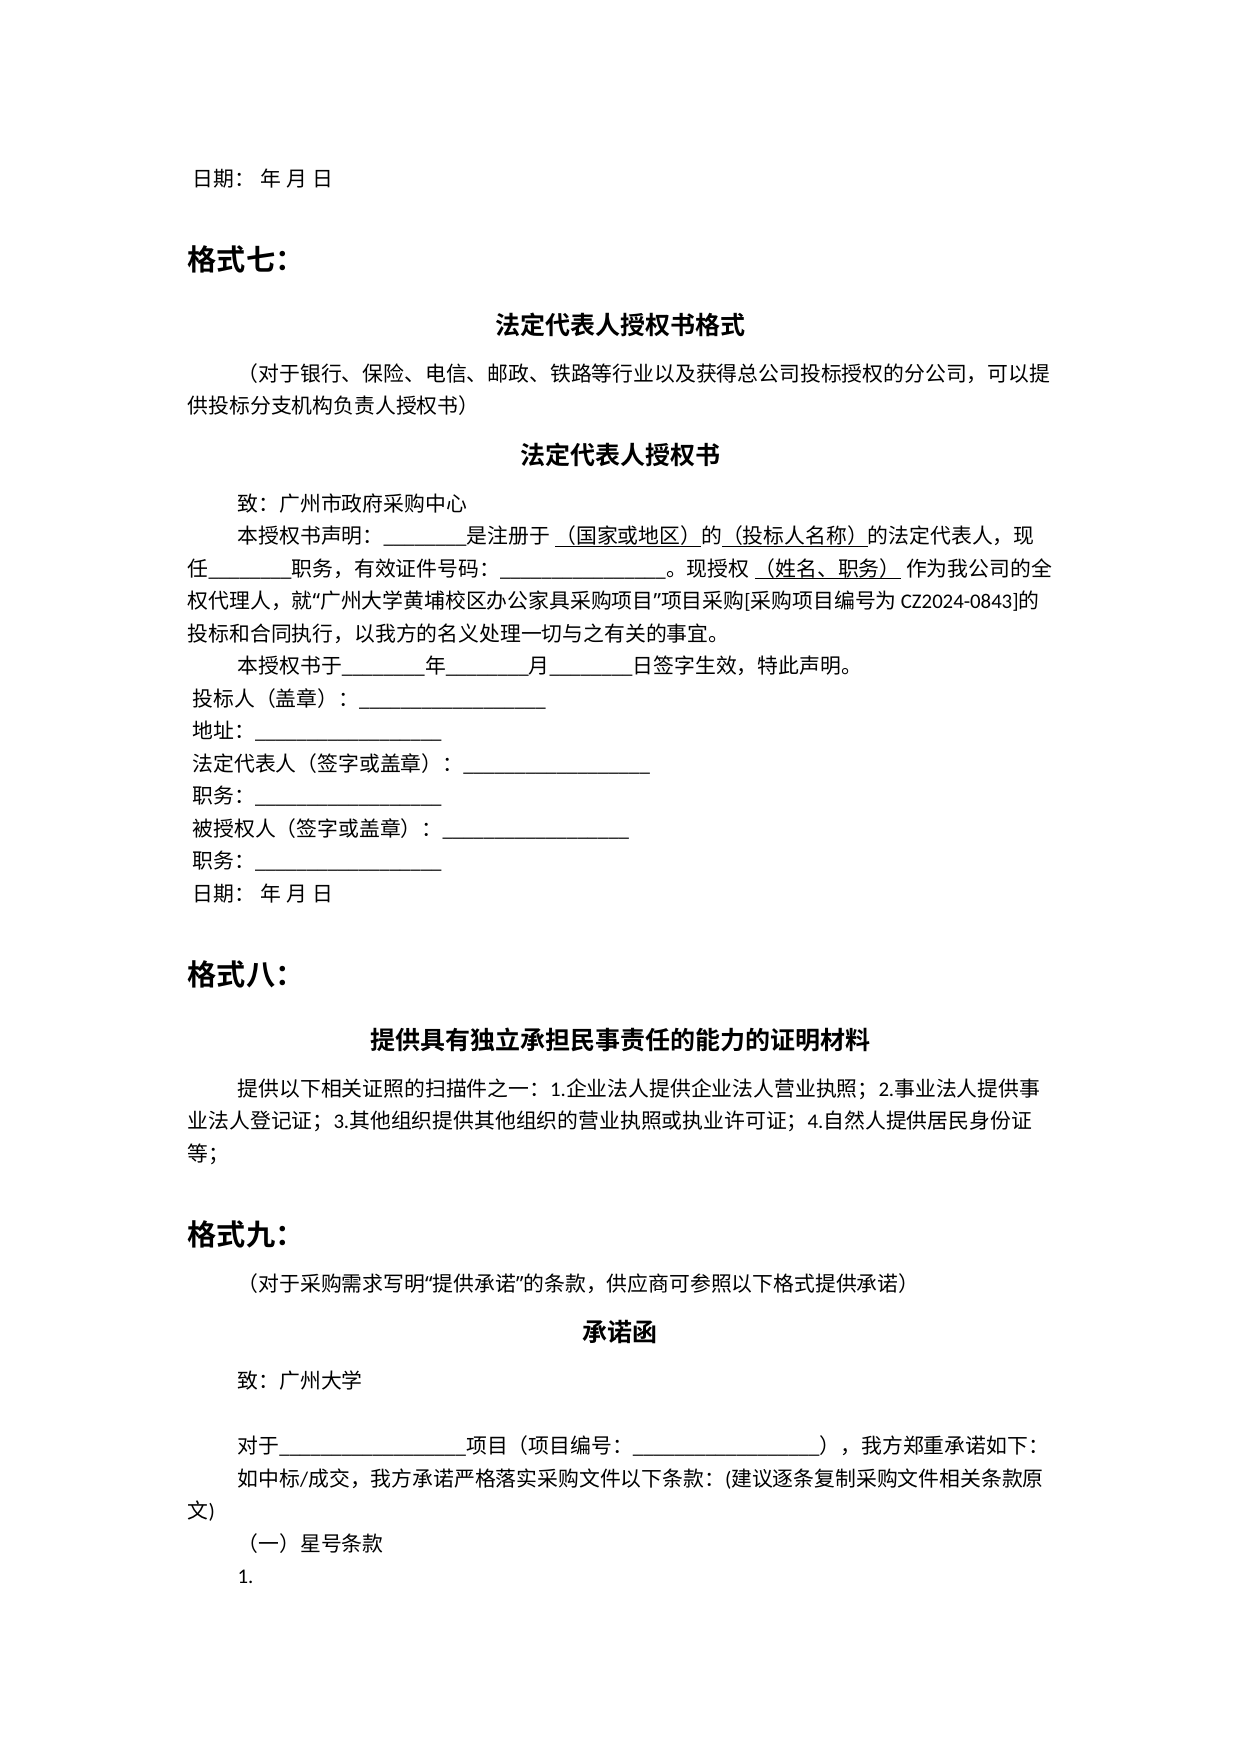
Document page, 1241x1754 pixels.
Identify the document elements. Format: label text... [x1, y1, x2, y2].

text 格式九： [187, 1202, 1053, 1267]
text 格式七： [187, 227, 1053, 292]
text （对于采购需求写明“提供承诺”的条款，供应商可参照以下格式提供承诺） [187, 1267, 1053, 1299]
text 格式八： [187, 942, 1053, 1007]
text 被授权人（签字或盖章）：__________________ [187, 812, 1053, 844]
text 对于__________________项目（项目编号：__________________），我方郑重承诺如下： [187, 1429, 1053, 1462]
text 提供以下相关证照的扫描件之一：1.企业法人提供企业法人营业执照；2.事业法人提供事业法人登记证；3.其他组织提供其他组织的营业执照或执业许可证；4.自然人提供居民身份证等； [187, 1072, 1053, 1169]
text 地址：__________________ [187, 714, 1053, 747]
text 投标人（盖章）：__________________ [187, 682, 1053, 714]
text 日期： 年 月 日 [187, 877, 1053, 909]
text （对于银行、保险、电信、邮政、铁路等行业以及获得总公司投标授权的分公司，可以提供投标分支机构负责人授权书） [187, 357, 1053, 422]
text 提供具有独立承担民事责任的能力的证明材料 [187, 1007, 1053, 1072]
text 法定代表人（签字或盖章）：__________________ [187, 747, 1053, 779]
text 法定代表人授权书格式 [187, 292, 1053, 357]
text 如中标/成交，我方承诺严格落实采购文件以下条款：(建议逐条复制采购文件相关条款原文) [187, 1462, 1053, 1527]
text 日期： 年 月 日 [187, 162, 1053, 194]
text 职务：__________________ [187, 844, 1053, 877]
text 法定代表人授权书 [187, 422, 1053, 487]
text 致：广州市政府采购中心 [187, 487, 1053, 519]
text 本授权书于________年________月________日签字生效，特此声明。 [187, 649, 1053, 682]
text 致：广州大学 [187, 1364, 1053, 1429]
text 1. [187, 1559, 1053, 1592]
text （一）星号条款 [187, 1527, 1053, 1559]
text 职务：__________________ [187, 779, 1053, 812]
text 本授权书声明：________是注册于 （国家或地区）的（投标人名称）的法定代表人，现任________职务，有效证件号码：________________。现授权 （姓名、职务） 作为我公司的全权代理人，就“广州大学黄埔校区办公家具采购项目”项目采购[采购项目编号为CZ2024-0843]的投标和合同执行，以我方的名义处理一切与之有关的事宜。 [187, 519, 1053, 649]
text 承诺函 [187, 1299, 1053, 1364]
